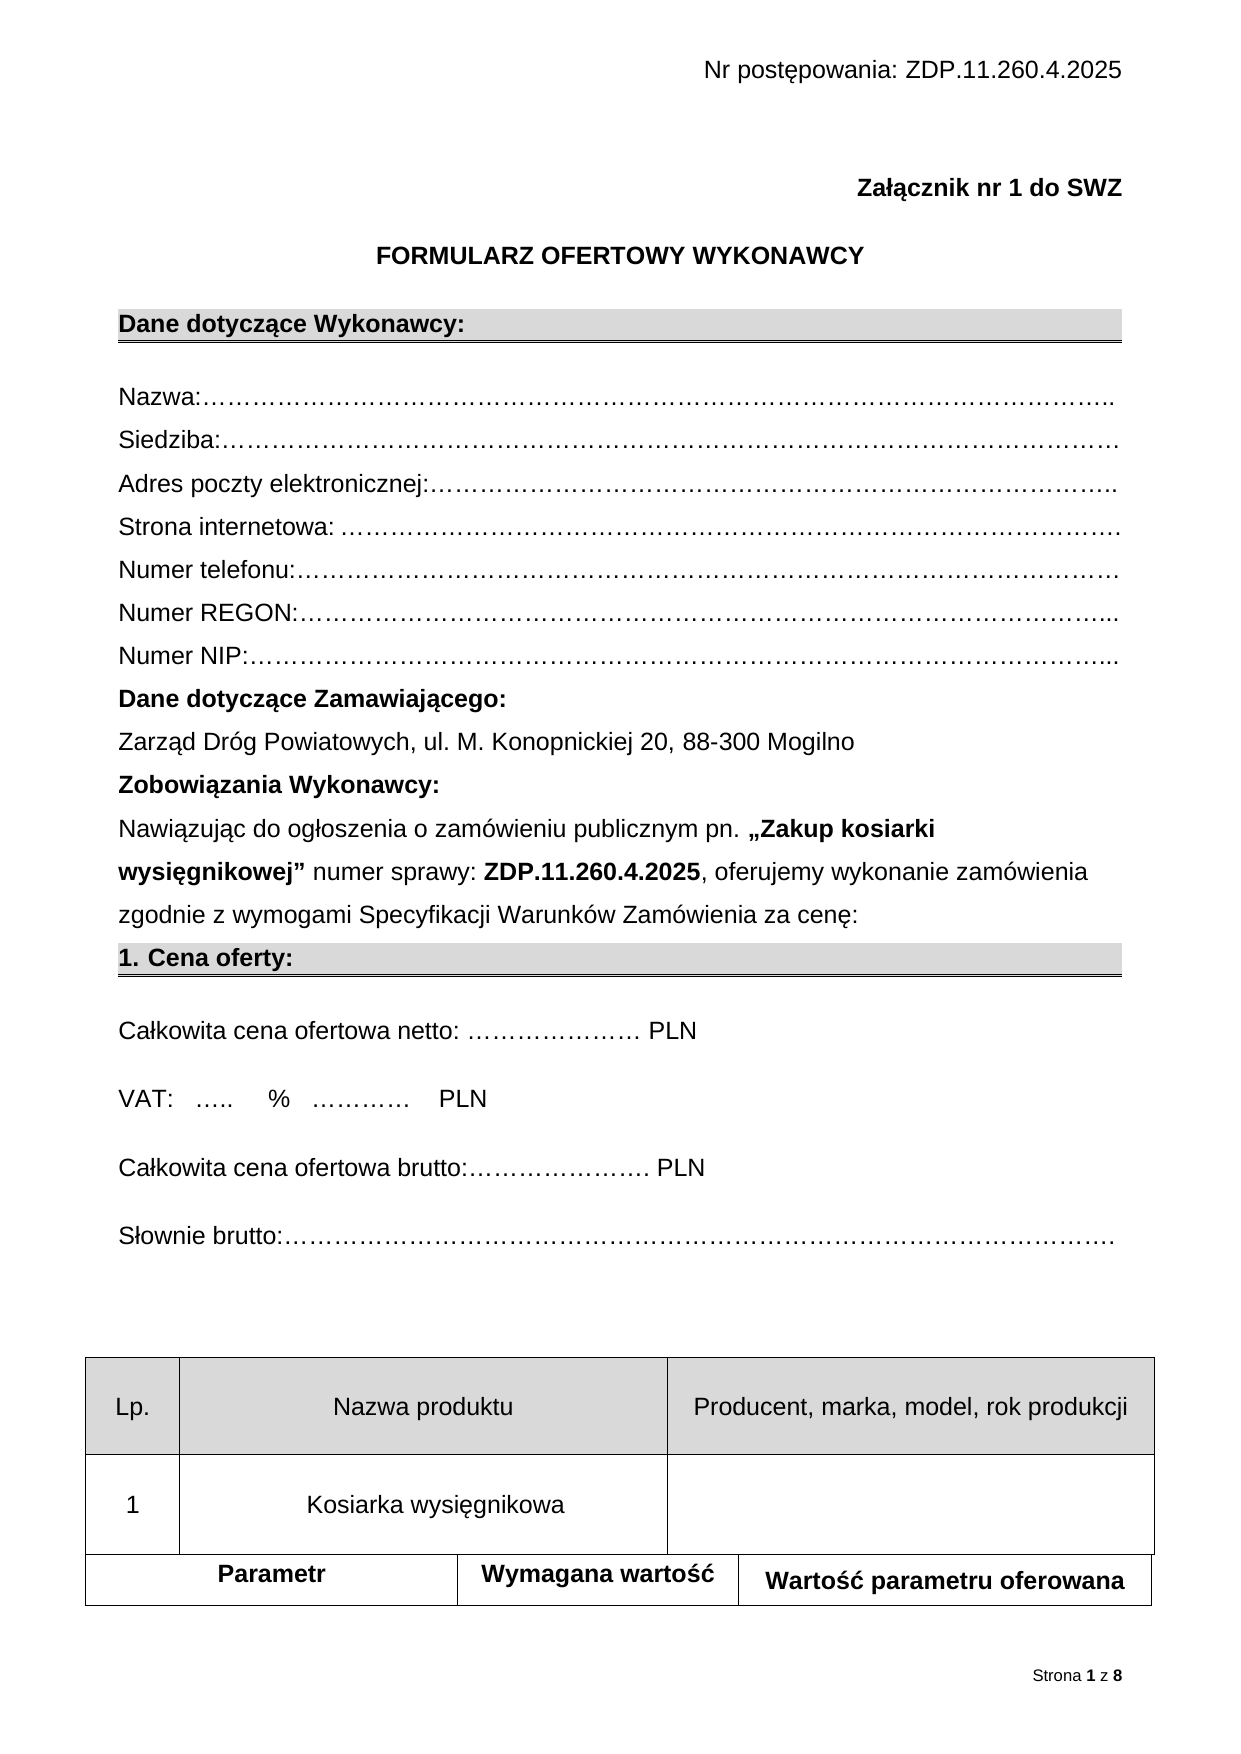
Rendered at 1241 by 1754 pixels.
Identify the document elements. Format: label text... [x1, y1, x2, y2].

text Siedziba:……………………………………………………………………………………………… [118, 425, 1122, 454]
text Zarząd Dróg Powiatowych, ul. M. Konopnickiej 20, 88-300 Mogilno [718, 727, 1122, 756]
text Dane dotyczące Wykonawcy: [118, 309, 1122, 340]
table_cell [668, 1455, 1154, 1554]
table_cell Kosiarka wysięgnikowa [180, 1455, 667, 1554]
table_header Lp. [86, 1358, 179, 1454]
text Słownie brutto:………………………………………………………………………………………. [118, 1221, 1122, 1249]
text Załącznik nr 1 do SWZ [118, 173, 1122, 201]
text VAT: ….. % ………… PLN [118, 1084, 1122, 1113]
text Zarząd Dróg Powiatowych, ul. M. Konopnickiej 20, 88-300 Mogilno [118, 727, 682, 756]
text Nazwa:……………………………………………………………………………………………….. [118, 382, 1122, 411]
list Cena oferty: [118, 943, 1122, 974]
text Adres poczty elektronicznej:……………………………………………………………………….. [118, 468, 1122, 497]
table_header Nazwa produktu [180, 1358, 667, 1454]
text Numer REGON:……………………………………………………………………………………... [118, 598, 1122, 627]
text Strona internetowa: …………………………………………………………………………………. [118, 512, 1122, 540]
table_cell 1 [86, 1455, 179, 1554]
text FORMULARZ OFERTOWY WYKONAWCY [118, 241, 1122, 269]
table_cell Wymagana wartość [458, 1555, 738, 1605]
text Całkowita cena ofertowa brutto:…………………. PLN [118, 1152, 1122, 1181]
text Numer NIP:…………………………………………………………………………………………... [118, 641, 1122, 670]
text Numer telefonu:……………………………………………………………………………………… [118, 555, 1122, 583]
table_cell Parametr [86, 1555, 457, 1605]
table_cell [739, 1555, 1151, 1605]
text Zobowiązania Wykonawcy: [118, 770, 1122, 799]
text Nawiązując do ogłoszenia o zamówieniu publicznym pn. „Zakup kosiarki wysięgnikowej” numer sprawy: ZDP.11.260.4.2025, oferujemy wykonanie zamówienia zgodnie z wymogami Specyfikacji Warunków Zamówienia za cenę: [118, 813, 1122, 928]
text Całkowita cena ofertowa netto: ………………… PLN [118, 1016, 1122, 1045]
text Dane dotyczące Zamawiającego: [118, 684, 1122, 713]
table_header Producent, marka, model, rok produkcji [668, 1358, 1154, 1454]
